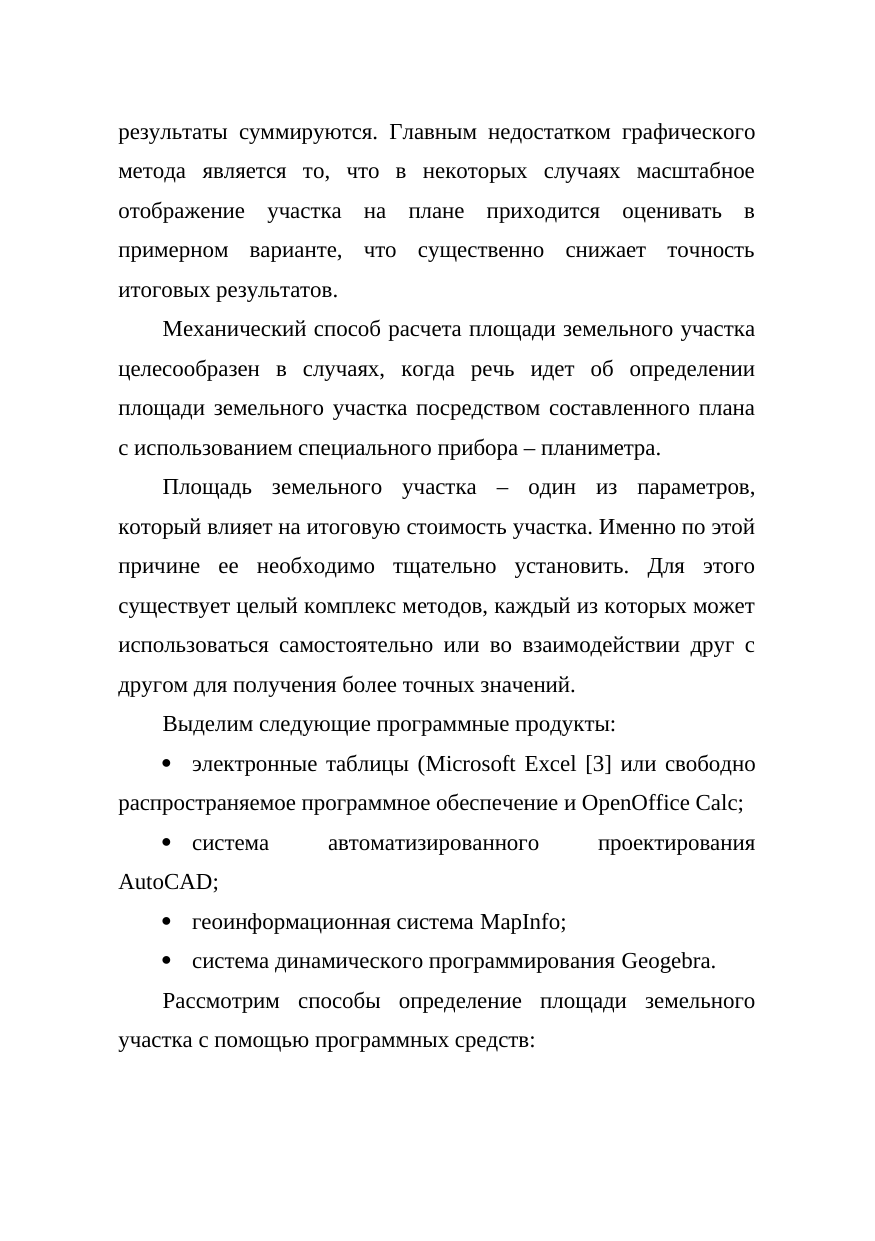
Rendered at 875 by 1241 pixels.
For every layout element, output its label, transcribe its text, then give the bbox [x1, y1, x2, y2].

list система автоматизированного проектирования AutoCAD; [118, 829, 756, 894]
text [118, 118, 756, 302]
text Механический способ расчета площади земельного участка целесообразен в случаях, когда речь идет об определении площади земельного участка посредством составленного плана с использованием специального прибора – планиметра. [118, 316, 756, 460]
text Выделим следующие программные продукты: [118, 710, 756, 737]
list электронные таблицы (Microsoft Excel [3] или свободно распространяемое программное обеспечение и OpenOffice Calc; [118, 750, 756, 816]
text Рассмотрим способы определение площади земельного участка c помощью программных средств: [118, 987, 756, 1052]
list система динамического программирования Geogebra. [118, 947, 756, 973]
text Площадь земельного участка – один из параметров, который влияет на итоговую стоимость участка. Именно по этой причине ее необходимо тщательно установить. Для этого существует целый комплекс методов, каждый из которых может использоваться самостоятельно или во взаимодействии друг с другом для получения более точных значений. [118, 473, 756, 697]
list геоинформационная система MapInfo; [118, 908, 756, 934]
